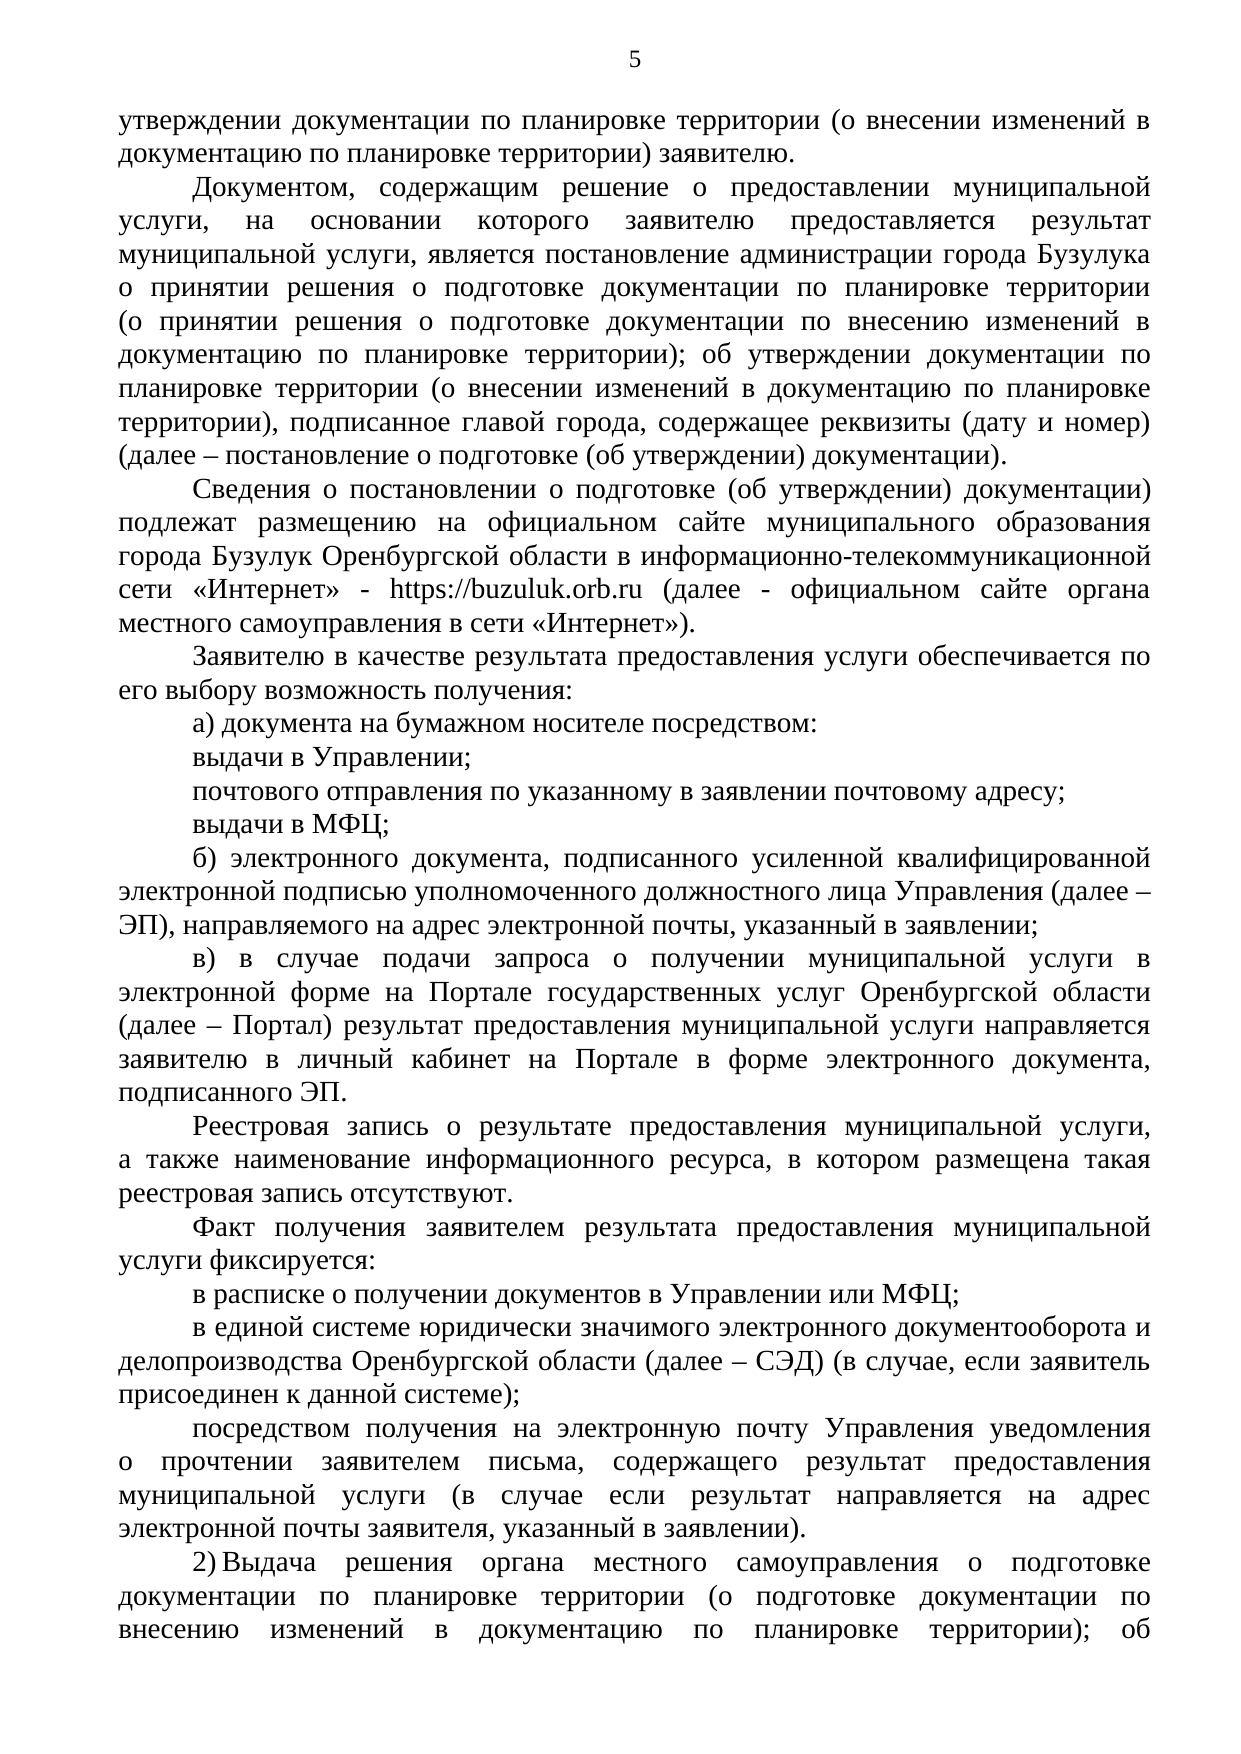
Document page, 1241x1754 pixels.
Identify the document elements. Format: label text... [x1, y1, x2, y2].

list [118, 102, 1152, 169]
text выдачи в МФЦ; [118, 806, 1152, 840]
text Заявителю в качестве результата предоставления услуги обеспечивается по его выбору возможность получения: [118, 638, 1152, 706]
text б) электронного документа, подписанного усиленной квалифицированной электронной подписью уполномоченного должностного лица Управления (далее – ЭП), направляемого на адрес электронной почты, указанный в заявлении; [118, 840, 1152, 940]
text в расписке о получении документов в Управлении или МФЦ; [118, 1276, 1152, 1309]
text в) в случае подачи запроса о получении муниципальной услуги в электронной форме на Портале государственных услуг Оренбургской области (далее – Портал) результат предоставления муниципальной услуги направляется заявителю в личный кабинет на Портале в форме электронного документа, подписанного ЭП. [118, 940, 1152, 1108]
text посредством получения на электронную почту Управления уведомления о прочтении заявителем письма, содержащего результат предоставления муниципальной услуги (в случае если результат направляется на адрес электронной почты заявителя, указанный в заявлении). [118, 1410, 1152, 1544]
text Документом, содержащим решение о предоставлении муниципальной услуги, на основании которого заявителю предоставляется результат муниципальной услуги, является постановление администрации города Бузулука о принятии решения о подготовке документации по планировке территории (о принятии решения о подготовке документации по внесению изменений в документацию по планировке территории); об утверждении документации по планировке территории (о внесении изменений в документацию по планировке территории), подписанное главой города, содержащее реквизиты (дату и номер) (далее – постановление о подготовке (об утверждении) документации). [118, 169, 1152, 471]
text Факт получения заявителем результата предоставления муниципальной услуги фиксируется: [118, 1209, 1152, 1276]
text почтового отправления по указанному в заявлении почтовому адресу; [118, 773, 1152, 806]
text а) документа на бумажном носителе посредством: [118, 706, 1152, 739]
text Реестровая запись о результате предоставления муниципальной услуги, а также наименование информационного ресурса, в котором размещена такая реестровая запись отсутствуют. [118, 1108, 1152, 1209]
text выдачи в Управлении; [118, 739, 1152, 773]
text Сведения о постановлении о подготовке (об утверждении) документации) подлежат размещению на официальном сайте муниципального образования города Бузулук Оренбургской области в информационно-телекоммуникационной сети «Интернет» - https://buzuluk.orb.ru (далее - официальном сайте органа местного самоуправления в сети «Интернет»). [118, 471, 1152, 638]
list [118, 1544, 1152, 1645]
text в единой системе юридически значимого электронного документооборота и делопроизводства Оренбургской области (далее – СЭД) (в случае, если заявитель присоединен к данной системе); [118, 1309, 1152, 1410]
